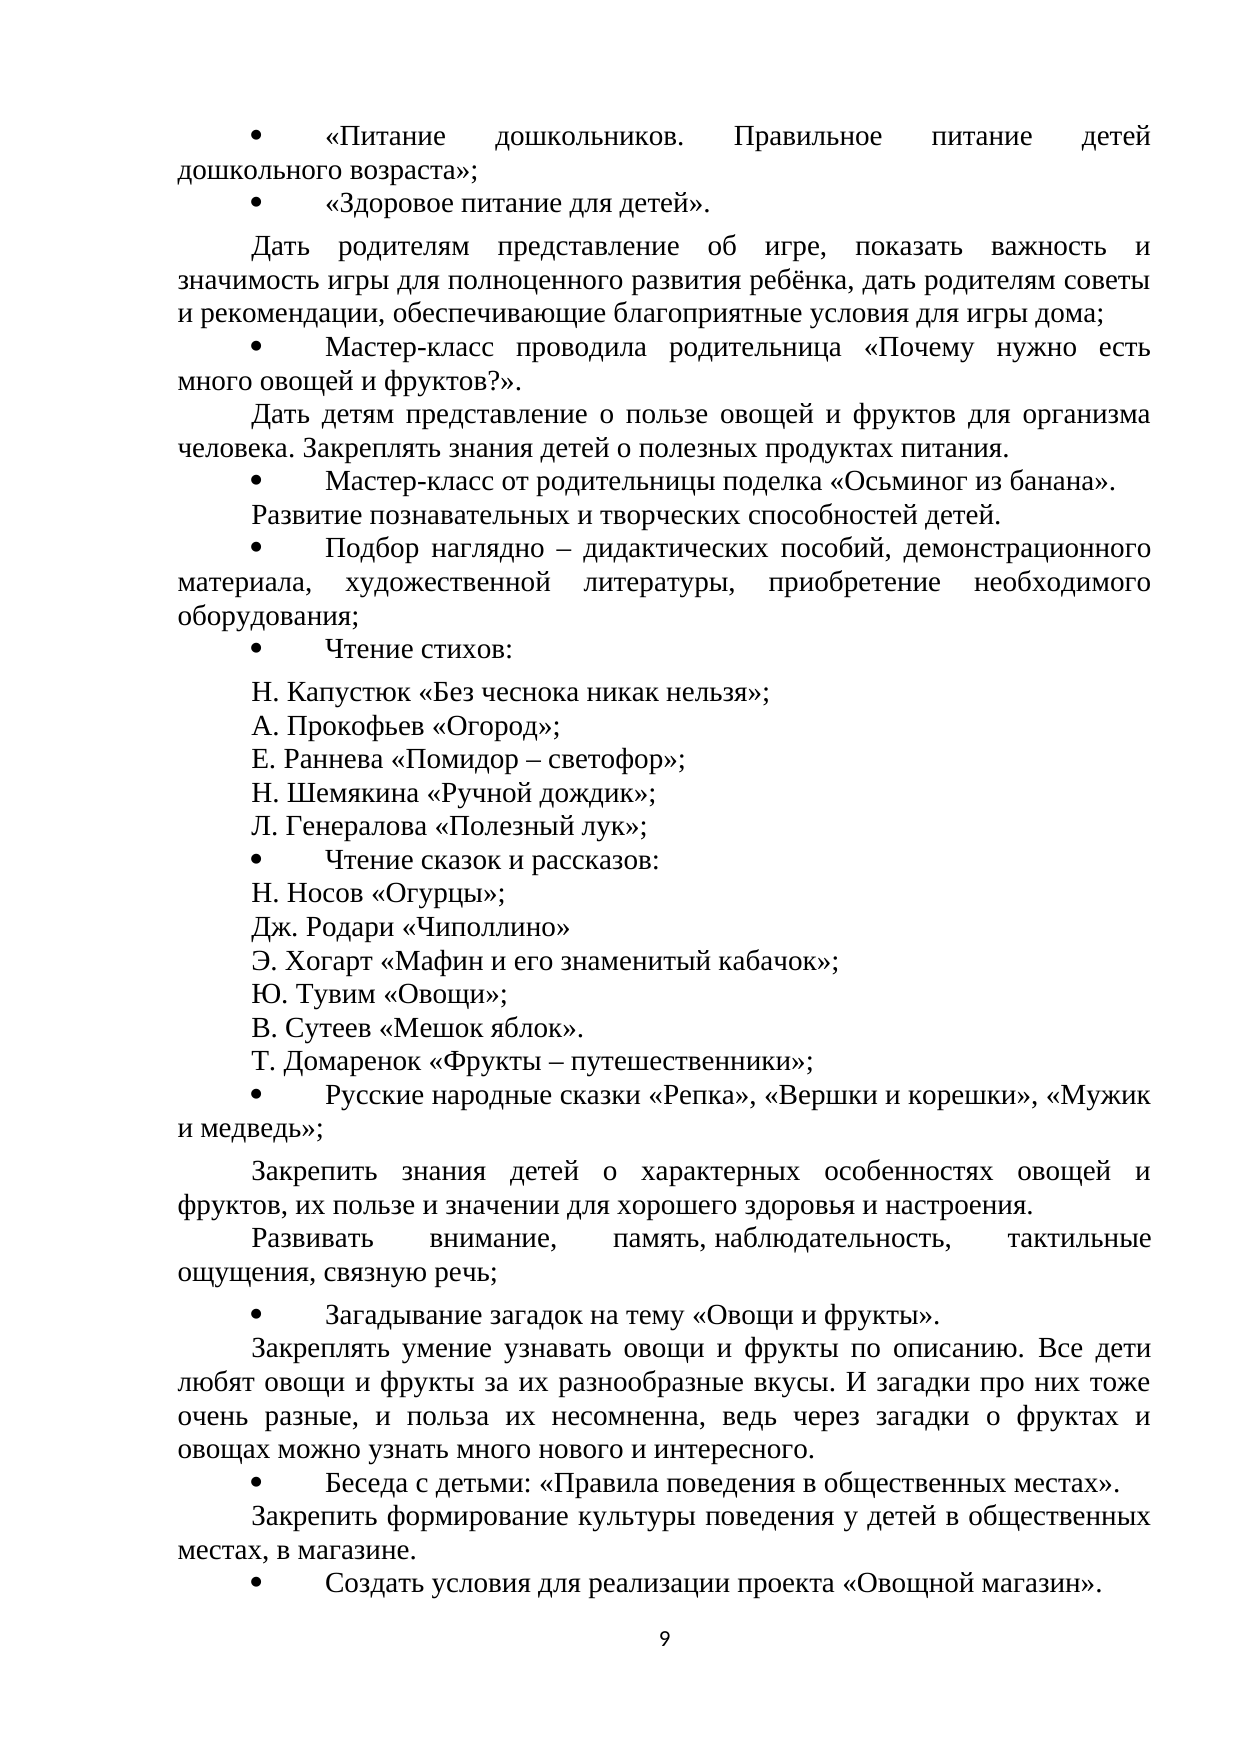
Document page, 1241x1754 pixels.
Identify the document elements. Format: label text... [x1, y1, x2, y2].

list В. Сутеев «Мешок яблок». [177, 1010, 1152, 1043]
list Е. Раннева «Помидор – светофор»; [177, 741, 1152, 775]
list Подбор наглядно – дидактических пособий, демонстрационного материала, художественной литературы, приобретение необходимого оборудования; [177, 530, 1152, 631]
list Мастер-класс проводила родительница «Почему нужно есть много овощей и фруктов?». [177, 329, 1152, 396]
list Чтение сказок и рассказов: [177, 842, 1152, 876]
list «Здоровое питание для детей». [177, 185, 1152, 219]
list Э. Хогарт «Мафин и его знаменитый кабачок»; [177, 943, 1152, 976]
list Дж. Родари «Чиполлино» [177, 909, 1152, 943]
text Закрепить знания детей о характерных особенностях овощей и фруктов, их пользе и значении для хорошего здоровья и настроения. [177, 1153, 1152, 1220]
list Русские народные сказки «Репка», «Вершки и корешки», «Мужик и медведь»; [177, 1077, 1152, 1144]
list Закреплять умение узнавать овощи и фрукты по описанию. Все дети любят овощи и фрукты за их разнообразные вкусы. И загадки про них тоже очень разные, и польза их несомненна, ведь через загадки о фруктах и овощах можно узнать много нового и интересного. [177, 1331, 1152, 1465]
text Дать детям представление о пользе овощей и фруктов для организма человека. Закреплять знания детей о полезных продуктах питания. [177, 396, 1152, 463]
text Дать родителям представление об игре, показать важность и значимость игры для полноценного развития ребёнка, дать родителям советы и рекомендации, обеспечивающие благоприятные условия для игры дома; [177, 228, 1152, 329]
list А. Прокофьев «Огород»; [177, 708, 1152, 741]
text Развитие познавательных и творческих способностей детей. [177, 497, 1152, 530]
list Загадывание загадок на тему «Овощи и фрукты». [177, 1297, 1152, 1331]
list Л. Генералова «Полезный лук»; [177, 808, 1152, 842]
list Чтение стихов: [177, 631, 1152, 665]
list Мастер-класс от родительницы поделка «Осьминог из банана». [177, 463, 1152, 497]
list «Питание дошкольников. Правильное питание детей дошкольного возраста»; [177, 118, 1152, 185]
list Т. Домаренок «Фрукты – путешественники»; [177, 1043, 1152, 1077]
list Закрепить формирование культуры поведения у детей в общественных местах, в магазине. [177, 1498, 1152, 1565]
text Развивать внимание, память, наблюдательность, тактильные ощущения, связную речь; [177, 1220, 1152, 1287]
list Создать условия для реализации проекта «Овощной магазин». [177, 1565, 1152, 1599]
list Н. Шемякина «Ручной дождик»; [177, 775, 1152, 808]
list Н. Капустюк «Без чеснока никак нельзя»; [177, 674, 1152, 708]
list Н. Носов «Огурцы»; [177, 876, 1152, 909]
list Беседа с детьми: «Правила поведения в общественных местах». [177, 1465, 1152, 1498]
list Ю. Тувим «Овощи»; [177, 976, 1152, 1010]
